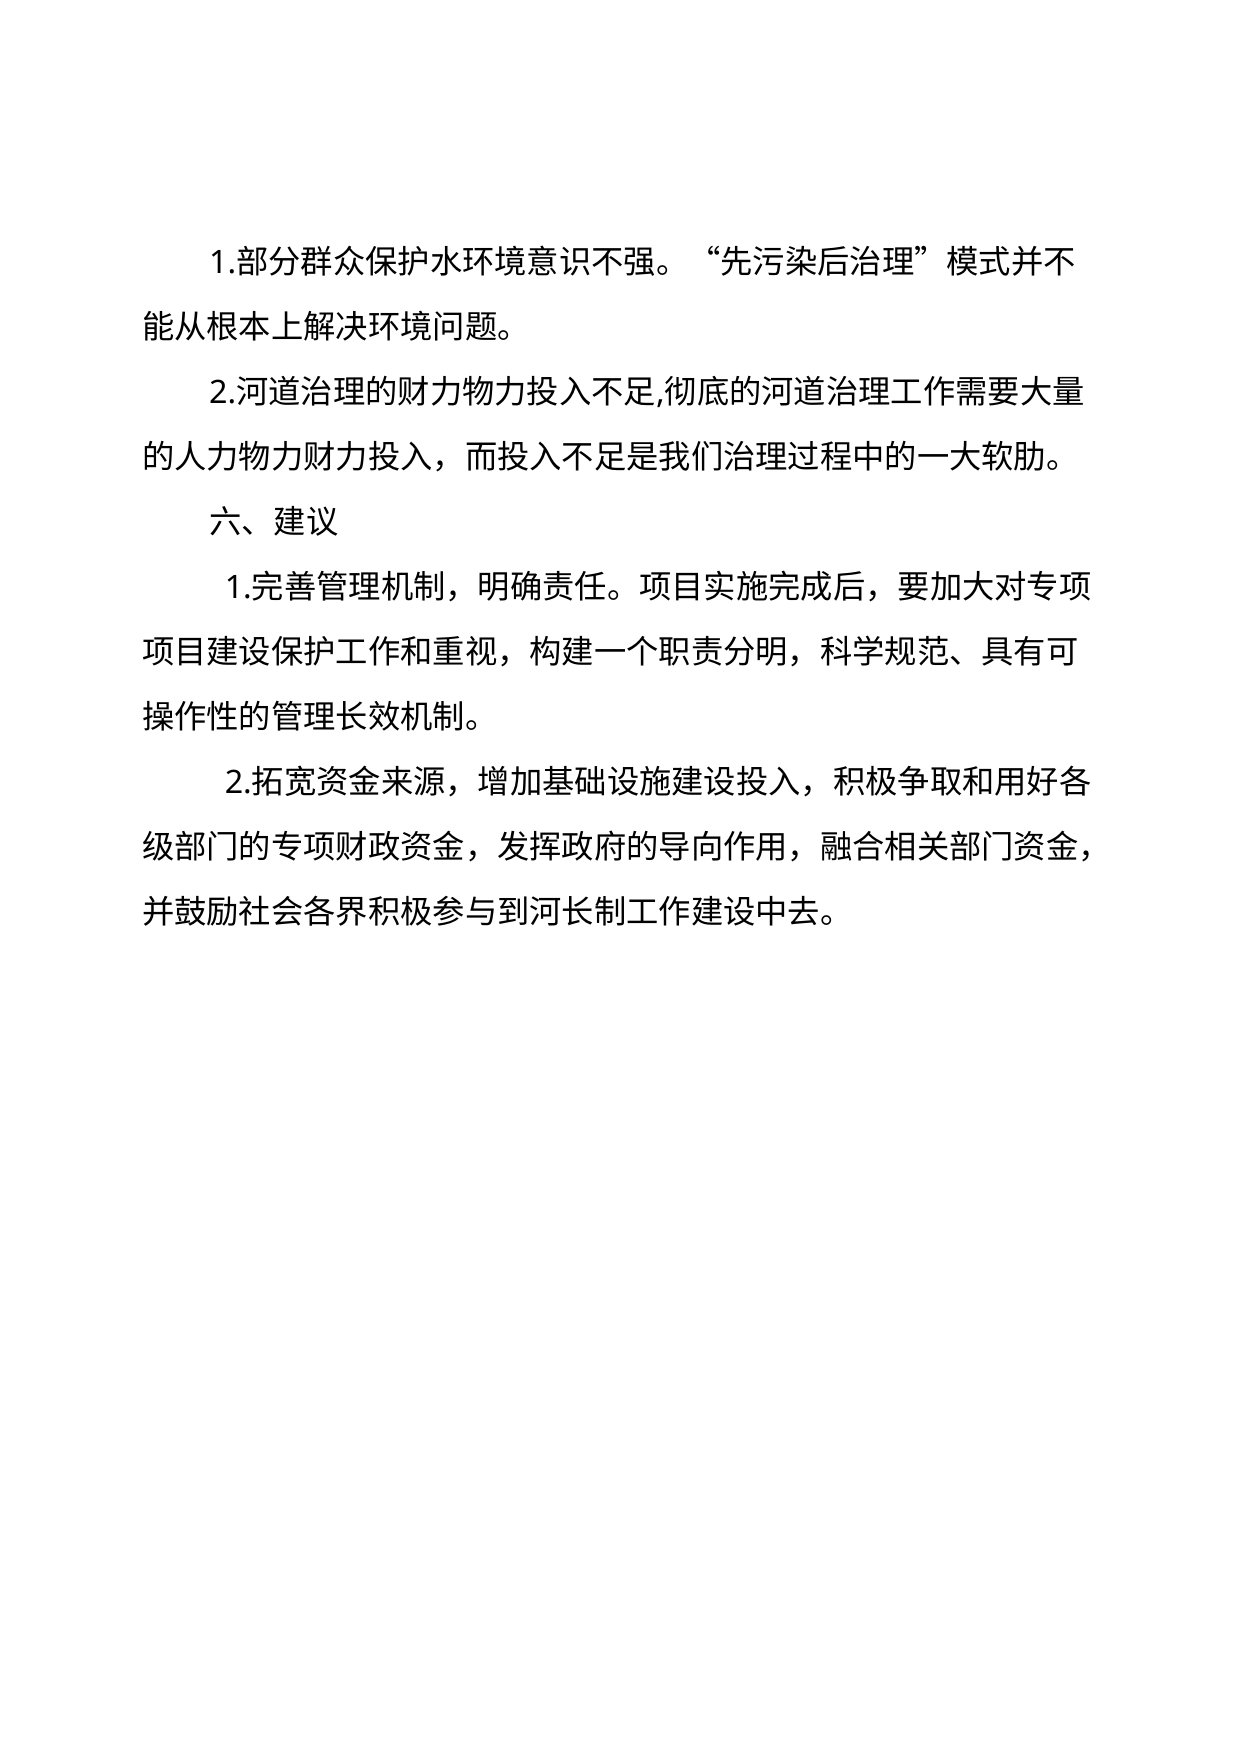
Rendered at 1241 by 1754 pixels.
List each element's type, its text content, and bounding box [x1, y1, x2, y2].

text 1.完善管理机制，明确责任。项目实施完成后，要加大对专项项目建设保护工作和重视，构建一个职责分明，科学规范、具有可操作性的管理长效机制。 [142, 552, 1093, 747]
text 六、建议 [142, 487, 1093, 552]
text 2.拓宽资金来源，增加基础设施建设投入，积极争取和用好各级部门的专项财政资金，发挥政府的导向作用，融合相关部门资金，并鼓励社会各界积极参与到河长制工作建设中去。 [142, 747, 1093, 942]
text 1.部分群众保护水环境意识不强。“先污染后治理”模式并不能从根本上解决环境问题。 [142, 227, 1093, 357]
text 2.河道治理的财力物力投入不足,彻底的河道治理工作需要大量的人力物力财力投入，而投入不足是我们治理过程中的一大软肋。 [142, 357, 1093, 487]
